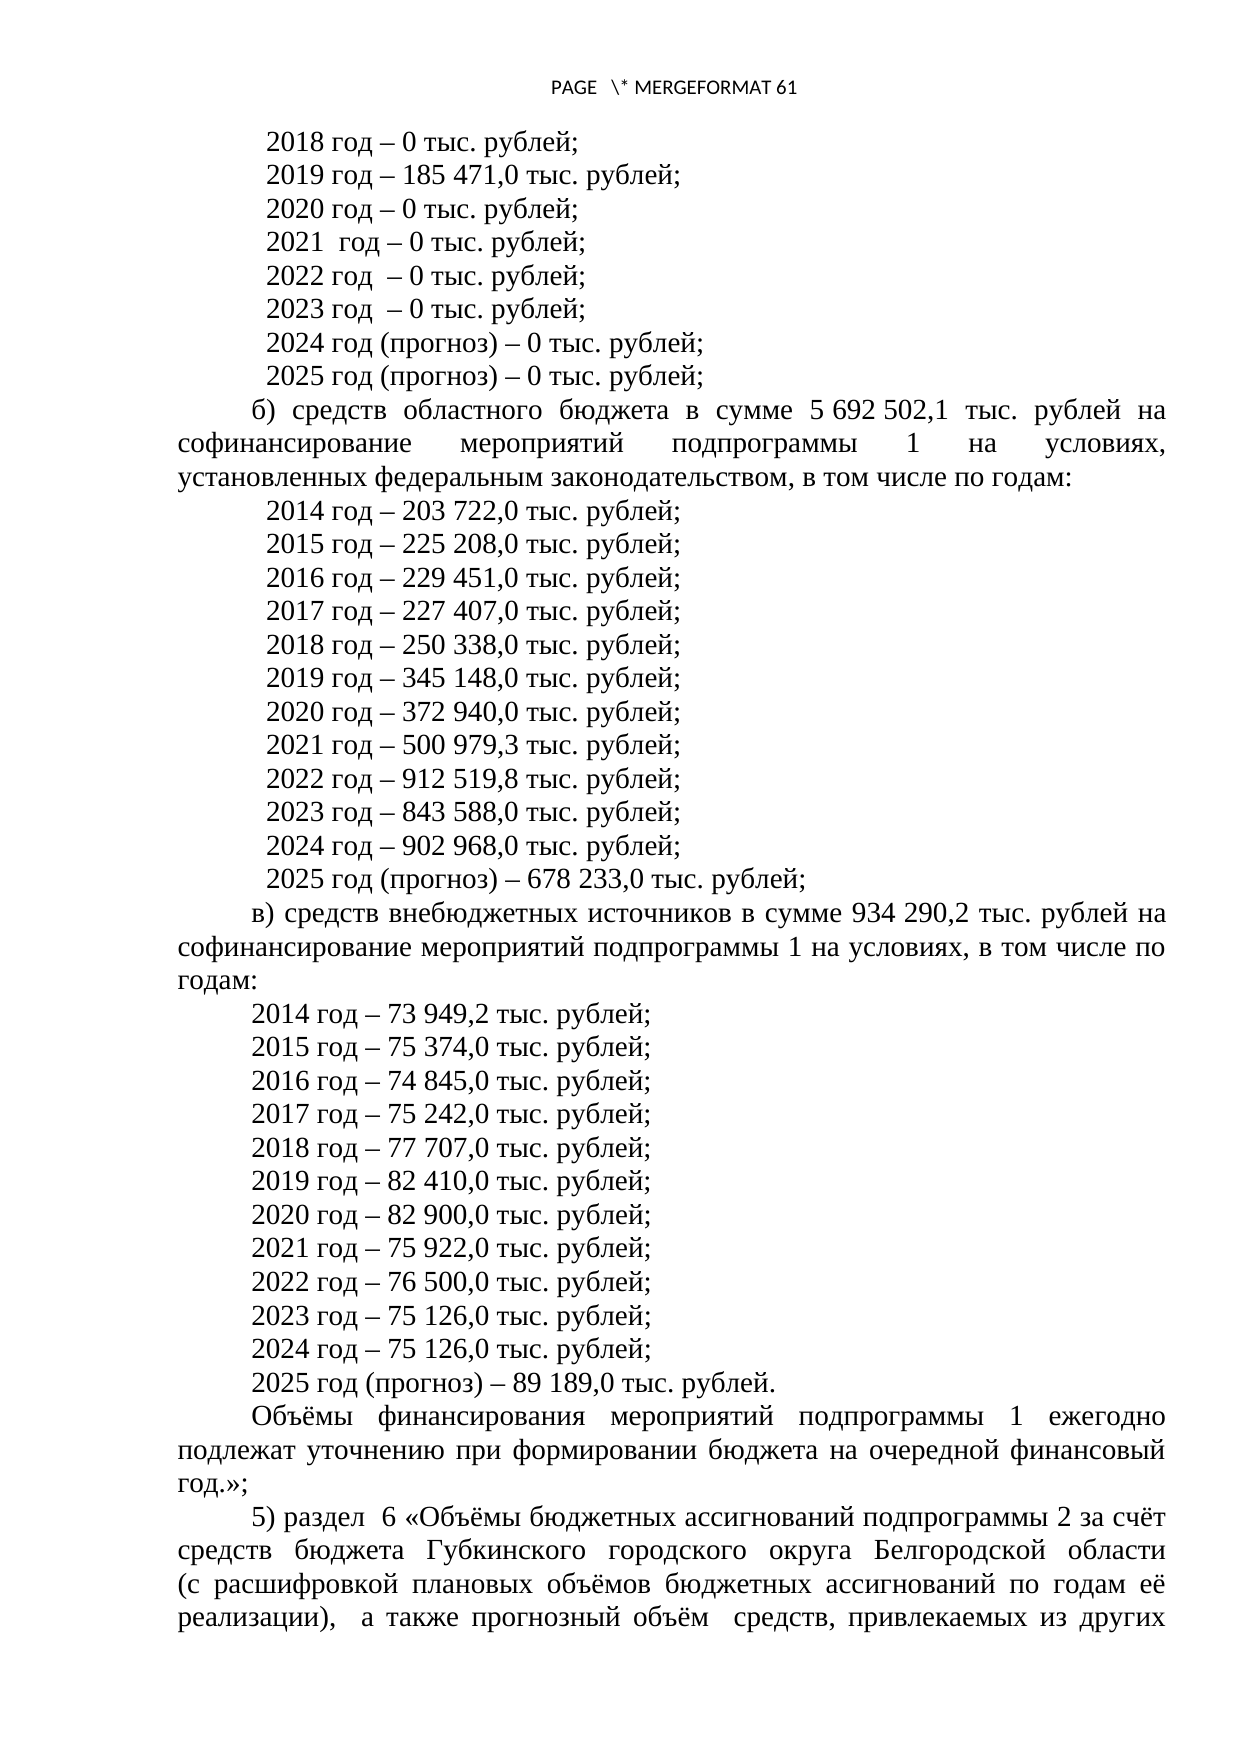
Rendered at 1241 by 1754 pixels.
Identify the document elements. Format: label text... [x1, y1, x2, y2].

text 2025 год (прогноз) – 89 189,0 тыс. рублей. [177, 1365, 1167, 1398]
text 2018 год – 77 707,0 тыс. рублей; [177, 1130, 1167, 1163]
text 2015 год – 225 208,0 тыс. рублей; [177, 526, 1167, 560]
text 2018 год – 0 тыс. рублей; [177, 124, 1167, 157]
text 2025 год (прогноз) – 678 233,0 тыс. рублей; [177, 862, 1167, 895]
text Объёмы финансирования мероприятий подпрограммы 1 ежегодно подлежат уточнению при формировании бюджета на очередной финансовый год.»; [177, 1398, 1167, 1499]
text 2024 год (прогноз) – 0 тыс. рублей; [177, 325, 1167, 358]
text 2016 год – 229 451,0 тыс. рублей; [177, 560, 1167, 593]
text 2016 год – 74 845,0 тыс. рублей; [177, 1063, 1167, 1096]
text 2023 год – 843 588,0 тыс. рублей; [177, 794, 1167, 828]
text 2025 год (прогноз) – 0 тыс. рублей; [177, 358, 1167, 392]
text 2017 год – 75 242,0 тыс. рублей; [177, 1096, 1167, 1130]
text 2020 год – 0 тыс. рублей; [177, 191, 1167, 224]
text 2014 год – 73 949,2 тыс. рублей; [177, 996, 1167, 1029]
text 2017 год – 227 407,0 тыс. рублей; [177, 593, 1167, 627]
text 2022 год – 912 519,8 тыс. рублей; [177, 761, 1167, 794]
text 2021 год – 75 922,0 тыс. рублей; [177, 1231, 1167, 1264]
text 2019 год – 82 410,0 тыс. рублей; [177, 1163, 1167, 1197]
text 2019 год – 185 471,0 тыс. рублей; [177, 157, 1167, 191]
text 2024 год – 902 968,0 тыс. рублей; [177, 828, 1167, 862]
text 2020 год – 372 940,0 тыс. рублей; [177, 694, 1167, 727]
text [177, 1499, 1167, 1633]
text 2023 год – 0 тыс. рублей; [177, 291, 1167, 325]
text в) средств внебюджетных источников в сумме 934 290,2 тыс. рублей на софинансирование мероприятий подпрограммы 1 на условиях, в том числе по годам: [177, 895, 1167, 996]
text 2021 год – 0 тыс. рублей; [177, 224, 1167, 258]
text 2023 год – 75 126,0 тыс. рублей; [177, 1298, 1167, 1331]
text б) средств областного бюджета в сумме 5 692 502,1 тыс. рублей на софинансирование мероприятий подпрограммы 1 на условиях, установленных федеральным законодательством, в том числе по годам: [177, 392, 1167, 493]
text 2020 год – 82 900,0 тыс. рублей; [177, 1197, 1167, 1231]
text 2018 год – 250 338,0 тыс. рублей; [177, 627, 1167, 660]
text 2019 год – 345 148,0 тыс. рублей; [177, 660, 1167, 694]
text 2024 год – 75 126,0 тыс. рублей; [177, 1331, 1167, 1365]
text 2022 год – 76 500,0 тыс. рублей; [177, 1264, 1167, 1298]
text 2022 год – 0 тыс. рублей; [177, 258, 1167, 291]
text 2021 год – 500 979,3 тыс. рублей; [177, 727, 1167, 761]
text 2015 год – 75 374,0 тыс. рублей; [177, 1029, 1167, 1063]
text 2014 год – 203 722,0 тыс. рублей; [177, 493, 1167, 526]
